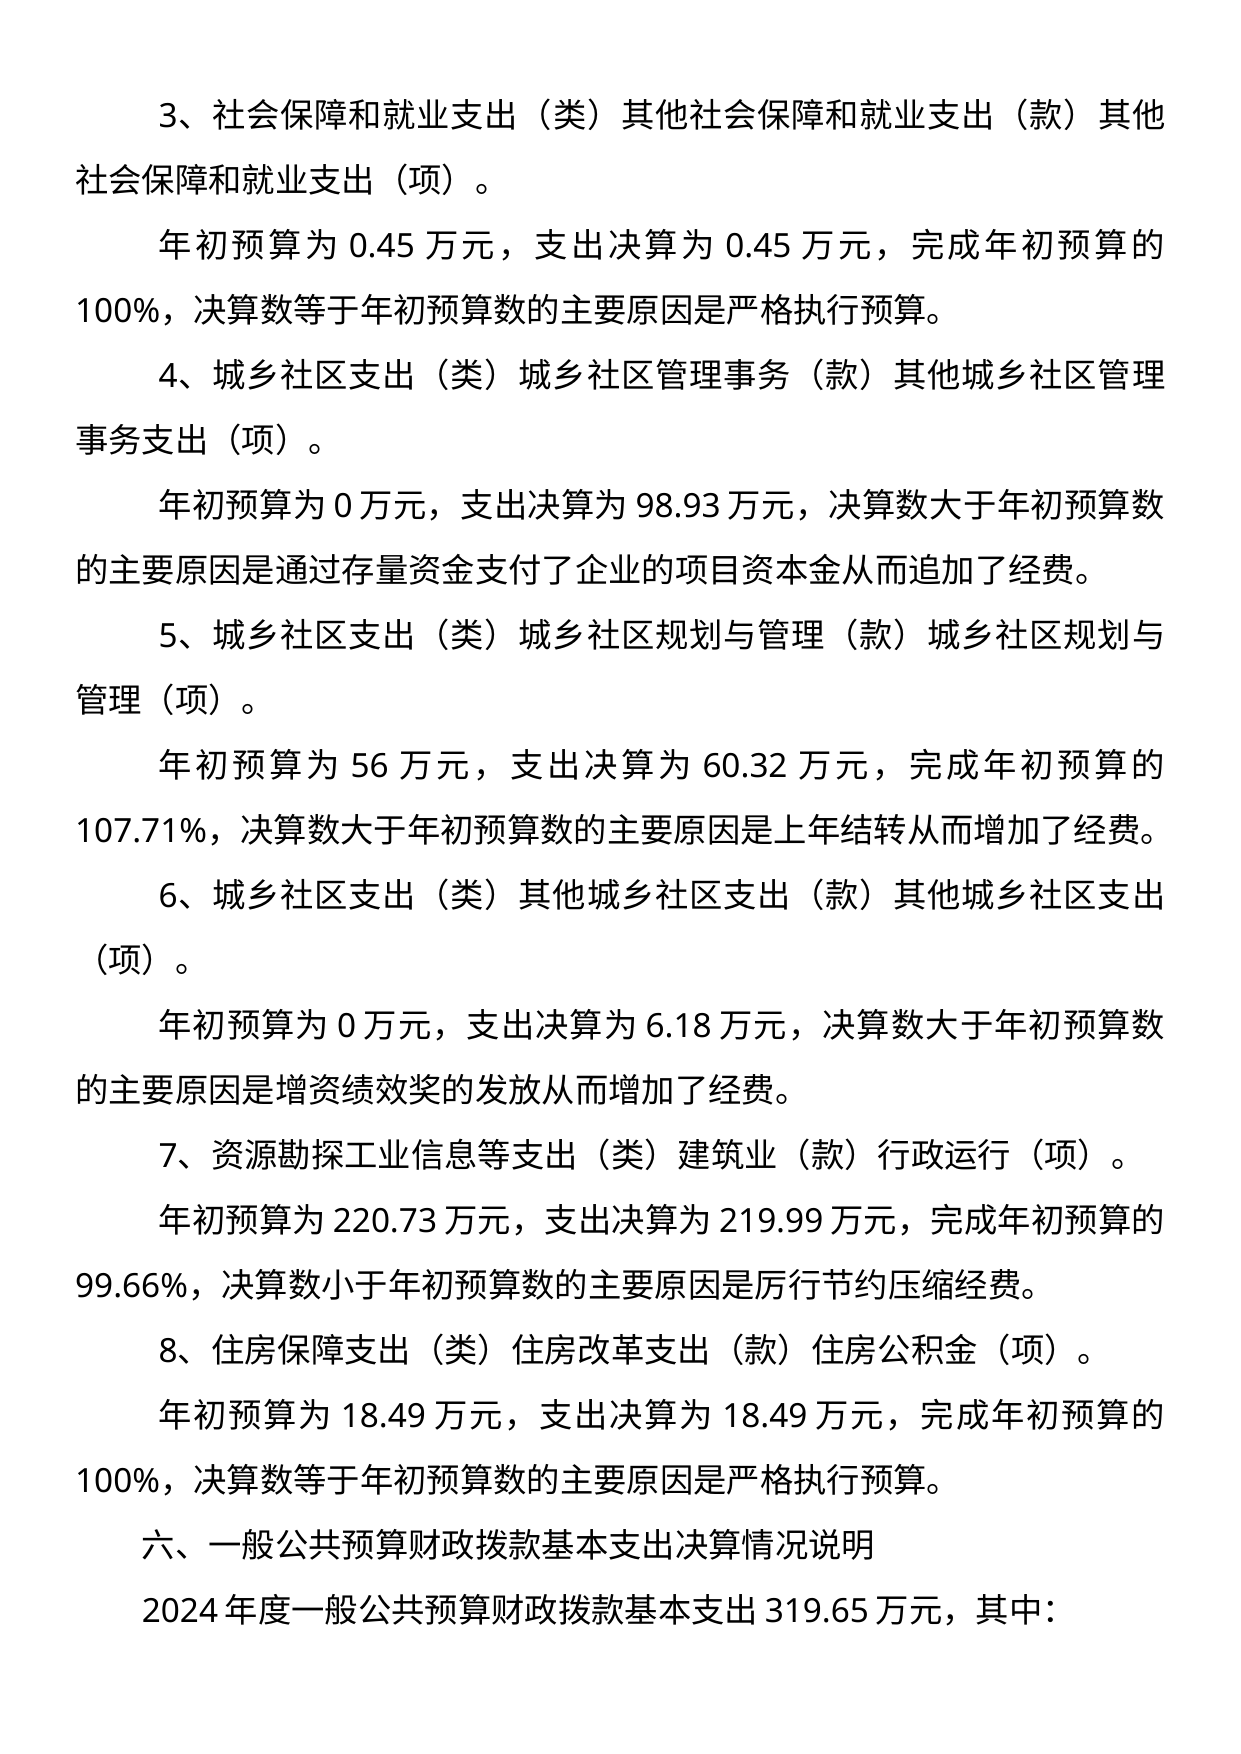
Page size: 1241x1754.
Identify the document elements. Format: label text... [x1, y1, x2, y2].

text 年初预算为18.49万元，支出决算为18.49万元，完成年初预算的100%，决算数等于年初预算数的主要原因是严格执行预算。 [75, 1381, 1165, 1511]
text 六、一般公共预算财政拨款基本支出决算情况说明 [75, 1511, 1165, 1576]
text 年初预算为0.45万元，支出决算为0.45万元，完成年初预算的100%，决算数等于年初预算数的主要原因是严格执行预算。 [75, 211, 1165, 341]
text 3、社会保障和就业支出（类）其他社会保障和就业支出（款）其他社会保障和就业支出（项）。 [75, 81, 1165, 211]
text 年初预算为0万元，支出决算为6.18万元，决算数大于年初预算数的主要原因是增资绩效奖的发放从而增加了经费。 [75, 991, 1165, 1121]
text 8、住房保障支出（类）住房改革支出（款）住房公积金（项）。 [75, 1316, 1165, 1381]
text 年初预算为0万元，支出决算为98.93万元，决算数大于年初预算数的主要原因是通过存量资金支付了企业的项目资本金从而追加了经费。 [75, 471, 1165, 601]
text 4、城乡社区支出（类）城乡社区管理事务（款）其他城乡社区管理事务支出（项）。 [75, 341, 1165, 471]
text 年初预算为56万元，支出决算为60.32万元，完成年初预算的107.71%，决算数大于年初预算数的主要原因是上年结转从而增加了经费。 [75, 731, 1165, 861]
text 6、城乡社区支出（类）其他城乡社区支出（款）其他城乡社区支出（项）。 [75, 861, 1165, 991]
text 5、城乡社区支出（类）城乡社区规划与管理（款）城乡社区规划与管理（项）。 [75, 601, 1165, 731]
text 7、资源勘探工业信息等支出（类）建筑业（款）行政运行（项）。 [75, 1121, 1165, 1186]
text 年初预算为220.73万元，支出决算为219.99万元，完成年初预算的99.66%，决算数小于年初预算数的主要原因是厉行节约压缩经费。 [75, 1186, 1165, 1316]
text 2024年度一般公共预算财政拨款基本支出319.65万元，其中： [75, 1576, 1165, 1641]
